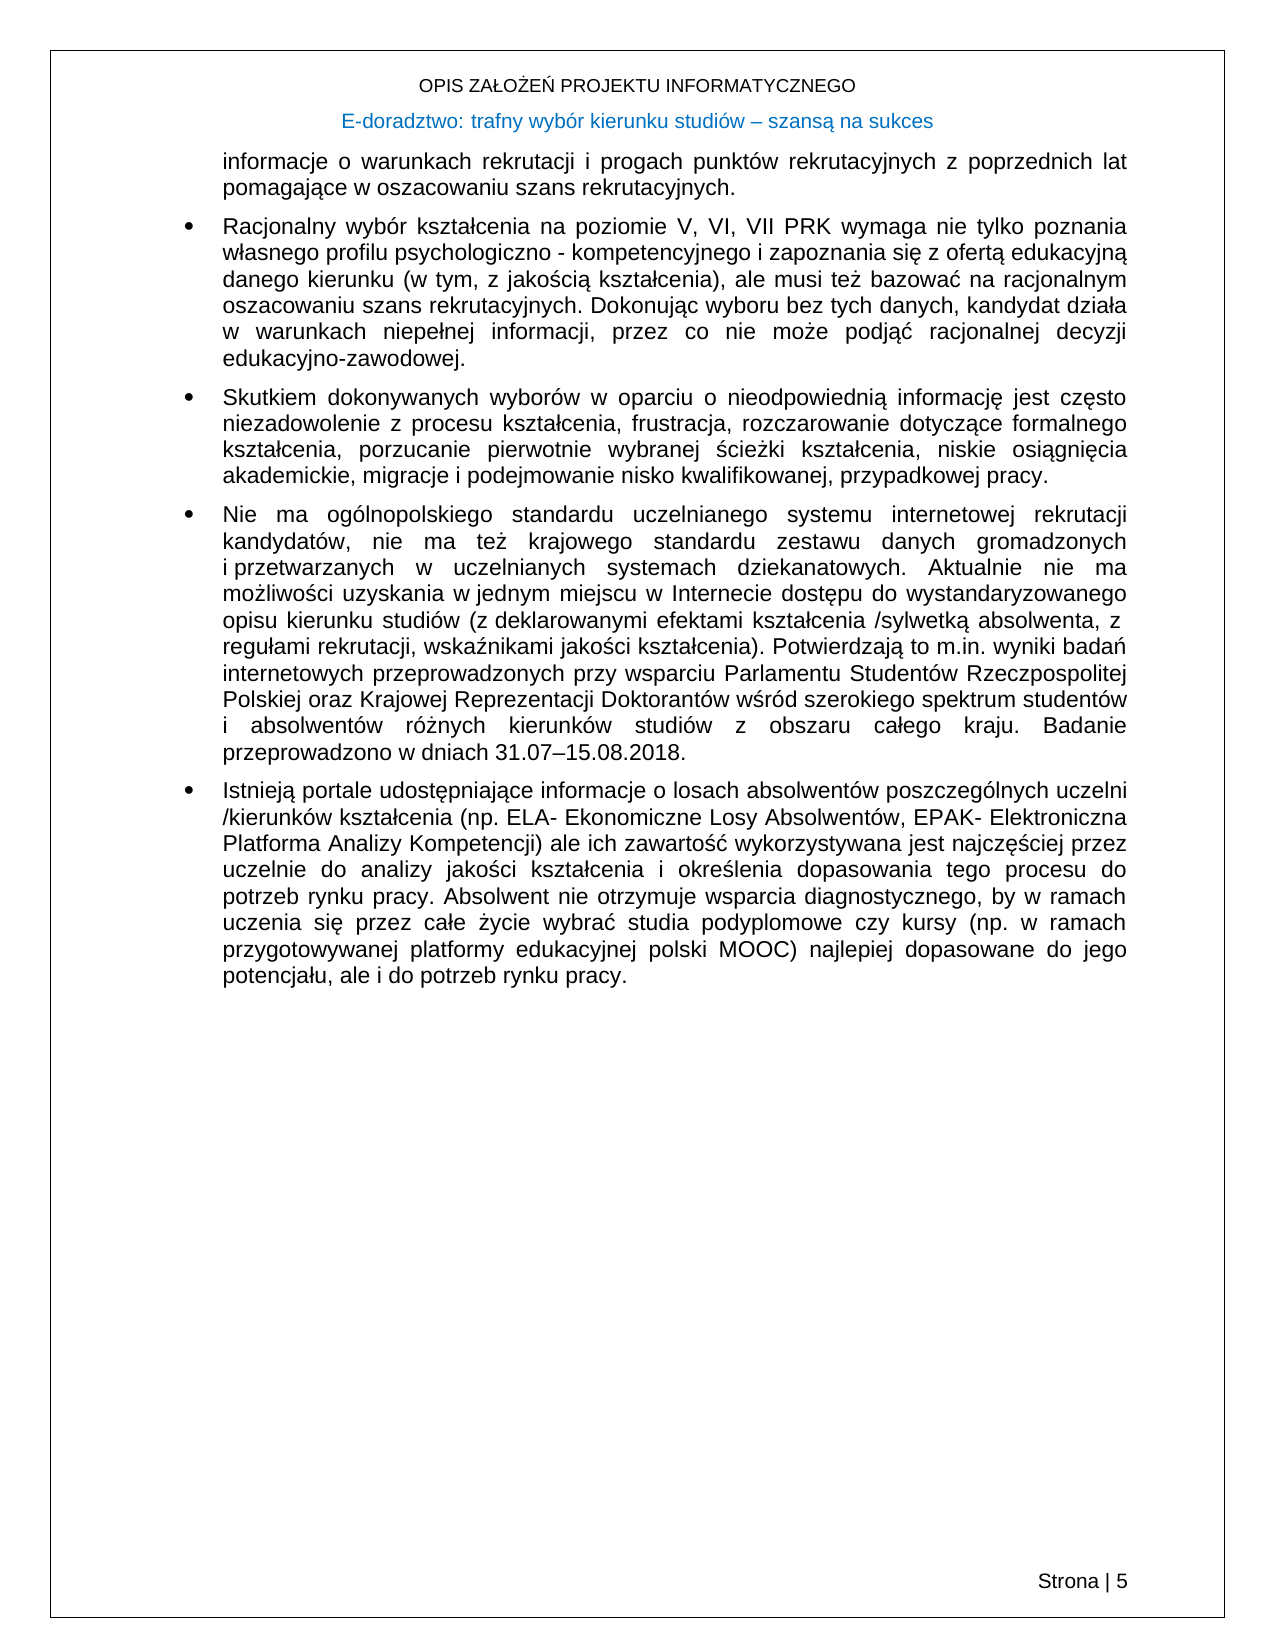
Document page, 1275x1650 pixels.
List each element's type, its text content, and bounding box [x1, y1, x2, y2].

list Skutkiem dokonywanych wyborów w oparciu o nieodpowiednią informację jest często niezadowolenie z procesu kształcenia, frustracja, rozczarowanie dotyczące formalnego kształcenia, porzucanie pierwotnie wybranej ścieżki kształcenia, niskie osiągnięcia akademickie, migracje i podejmowanie nisko kwalifikowanej, przypadkowej pracy. [185, 383, 1127, 489]
list Istnieją portale udostępniające informacje o losach absolwentów poszczególnych uczelni /kierunków kształcenia (np. ELA- Ekonomiczne Losy Absolwentów, EPAK- Elektroniczna Platforma Analizy Kompetencji) ale ich zawartość wykorzystywana jest najczęściej przez uczelnie do analizy jakości kształcenia i określenia dopasowania tego procesu do potrzeb rynku pracy. Absolwent nie otrzymuje wsparcia diagnostycznego, by w ramach uczenia się przez całe życie wybrać studia podyplomowe czy kursy (np. w ramach przygotowywanej platformy edukacyjnej polski MOOC) najlepiej dopasowane do jego potencjału, ale i do potrzeb rynku pracy. [185, 777, 1127, 988]
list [185, 148, 1127, 200]
list Nie ma ogólnopolskiego standardu uczelnianego systemu internetowej rekrutacji kandydatów, nie ma też krajowego standardu zestawu danych gromadzonych i przetwarzanych w uczelnianych systemach dziekanatowych. Aktualnie nie ma możliwości uzyskania w jednym miejscu w Internecie dostępu do wystandaryzowanego opisu kierunku studiów (z deklarowanymi efektami kształcenia /sylwetką absolwenta, z regułami rekrutacji, wskaźnikami jakości kształcenia). Potwierdzają to m.in. wyniki badań internetowych przeprowadzonych przy wsparciu Parlamentu Studentów Rzeczpospolitej Polskiej oraz Krajowej Reprezentacji Doktorantów wśród szerokiego spektrum studentów i absolwentów różnych kierunków studiów z obszaru całego kraju. Badanie przeprowadzono w dniach 31.07–15.08.2018. [185, 501, 1127, 765]
list Racjonalny wybór kształcenia na poziomie V, VI, VII PRK wymaga nie tylko poznania własnego profilu psychologiczno - kompetencyjnego i zapoznania się z ofertą edukacyjną danego kierunku (w tym, z jakością kształcenia), ale musi też bazować na racjonalnym oszacowaniu szans rekrutacyjnych. Dokonując wyboru bez tych danych, kandydat działa w warunkach niepełnej informacji, przez co nie może podjąć racjonalnej decyzji edukacyjno-zawodowej. [185, 213, 1127, 371]
